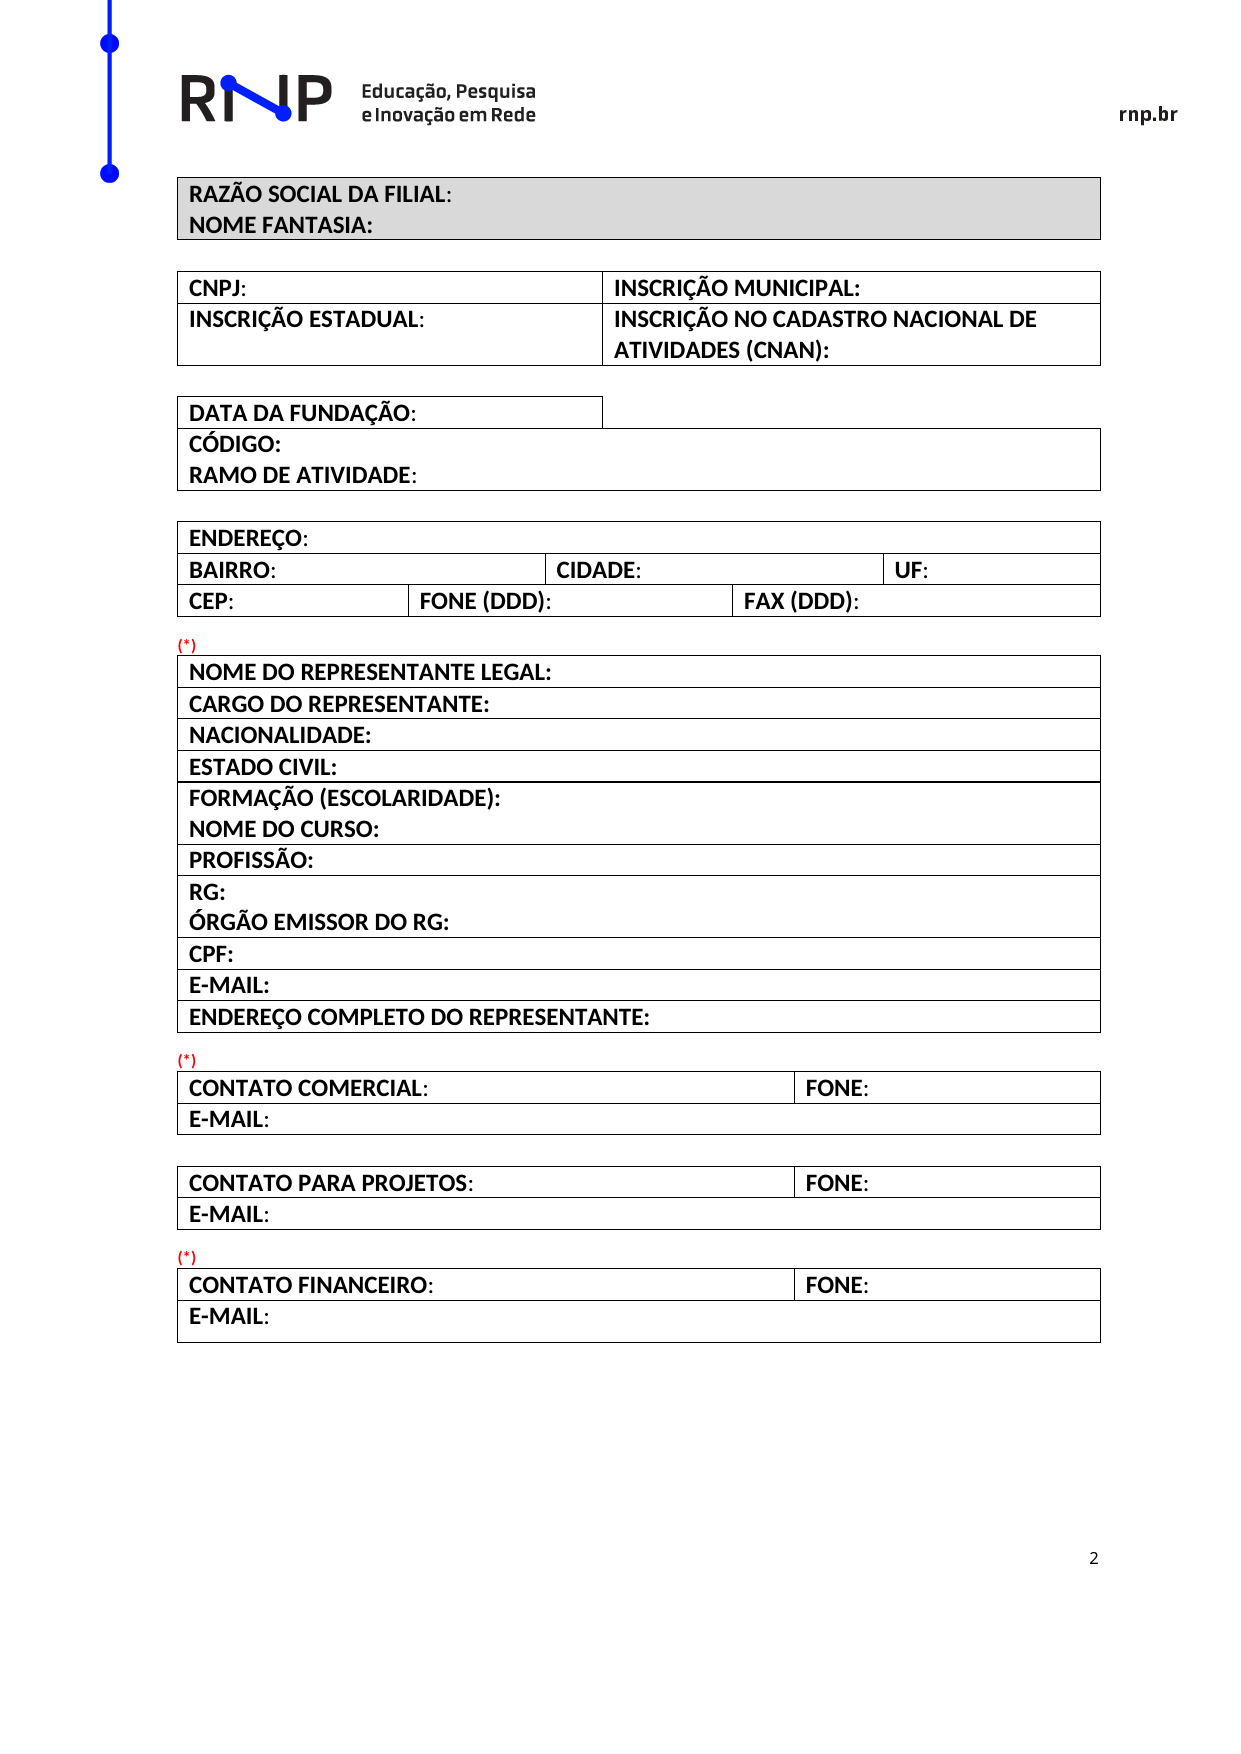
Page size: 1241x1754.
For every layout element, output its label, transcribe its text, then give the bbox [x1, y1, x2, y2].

table_header CONTATO FINANCEIRO: [178, 1269, 794, 1299]
table_cell CEP: [178, 585, 408, 616]
table_cell ENDEREÇO COMPLETO DO REPRESENTANTE: [178, 1001, 1100, 1032]
table_header RAZÃO SOCIAL DA FILIAL: NOME FANTASIA: [178, 178, 1100, 239]
table_cell PROFISSÃO: [178, 845, 1100, 875]
table_header FONE: [795, 1072, 1100, 1102]
picture [0, 0, 1241, 202]
table_header FONE: [795, 1269, 1100, 1299]
table_cell E-MAIL: [178, 1104, 1100, 1134]
table_cell FONE (DDD): [409, 585, 732, 616]
table_cell E-MAIL: [178, 1198, 1100, 1229]
table_cell CIDADE: [546, 554, 883, 584]
table_header FONE: [795, 1167, 1100, 1197]
table_cell INSCRIÇÃO NO CADASTRO NACIONAL DE ATIVIDADES (CNAN): [603, 304, 1100, 364]
table_header CONTATO PARA PROJETOS: [178, 1167, 794, 1197]
table_cell FORMAÇÃO (ESCOLARIDADE): NOME DO CURSO: [178, 783, 1100, 843]
text (*) [177, 1248, 1122, 1268]
table_header ENDEREÇO: [178, 522, 1100, 553]
text (*) [177, 1051, 1122, 1071]
table_header DATA DA FUNDAÇÃO: [178, 397, 602, 428]
table_cell E-MAIL: [178, 970, 1100, 1000]
table_cell RG: ÓRGÃO EMISSOR DO RG: [178, 876, 1100, 937]
table_header CONTATO COMERCIAL: [178, 1072, 794, 1102]
table_cell BAIRRO: [178, 554, 545, 584]
table_cell FAX (DDD): [733, 585, 1100, 616]
text (*) [177, 635, 1122, 655]
table_cell NACIONALIDADE: [178, 719, 1100, 750]
table_cell CÓDIGO: RAMO DE ATIVIDADE: [178, 429, 1100, 490]
table_cell UF: [884, 554, 1100, 584]
table_cell CPF: [178, 938, 1100, 969]
table_cell INSCRIÇÃO ESTADUAL: [178, 304, 602, 364]
table_header CNPJ: [178, 272, 602, 302]
table_cell ESTADO CIVIL: [178, 751, 1100, 781]
table_header NOME DO REPRESENTANTE LEGAL: [178, 656, 1100, 687]
table_header INSCRIÇÃO MUNICIPAL: [603, 272, 1100, 302]
table_cell CARGO DO REPRESENTANTE: [178, 688, 1100, 718]
table_cell E-MAIL: [178, 1301, 1100, 1342]
